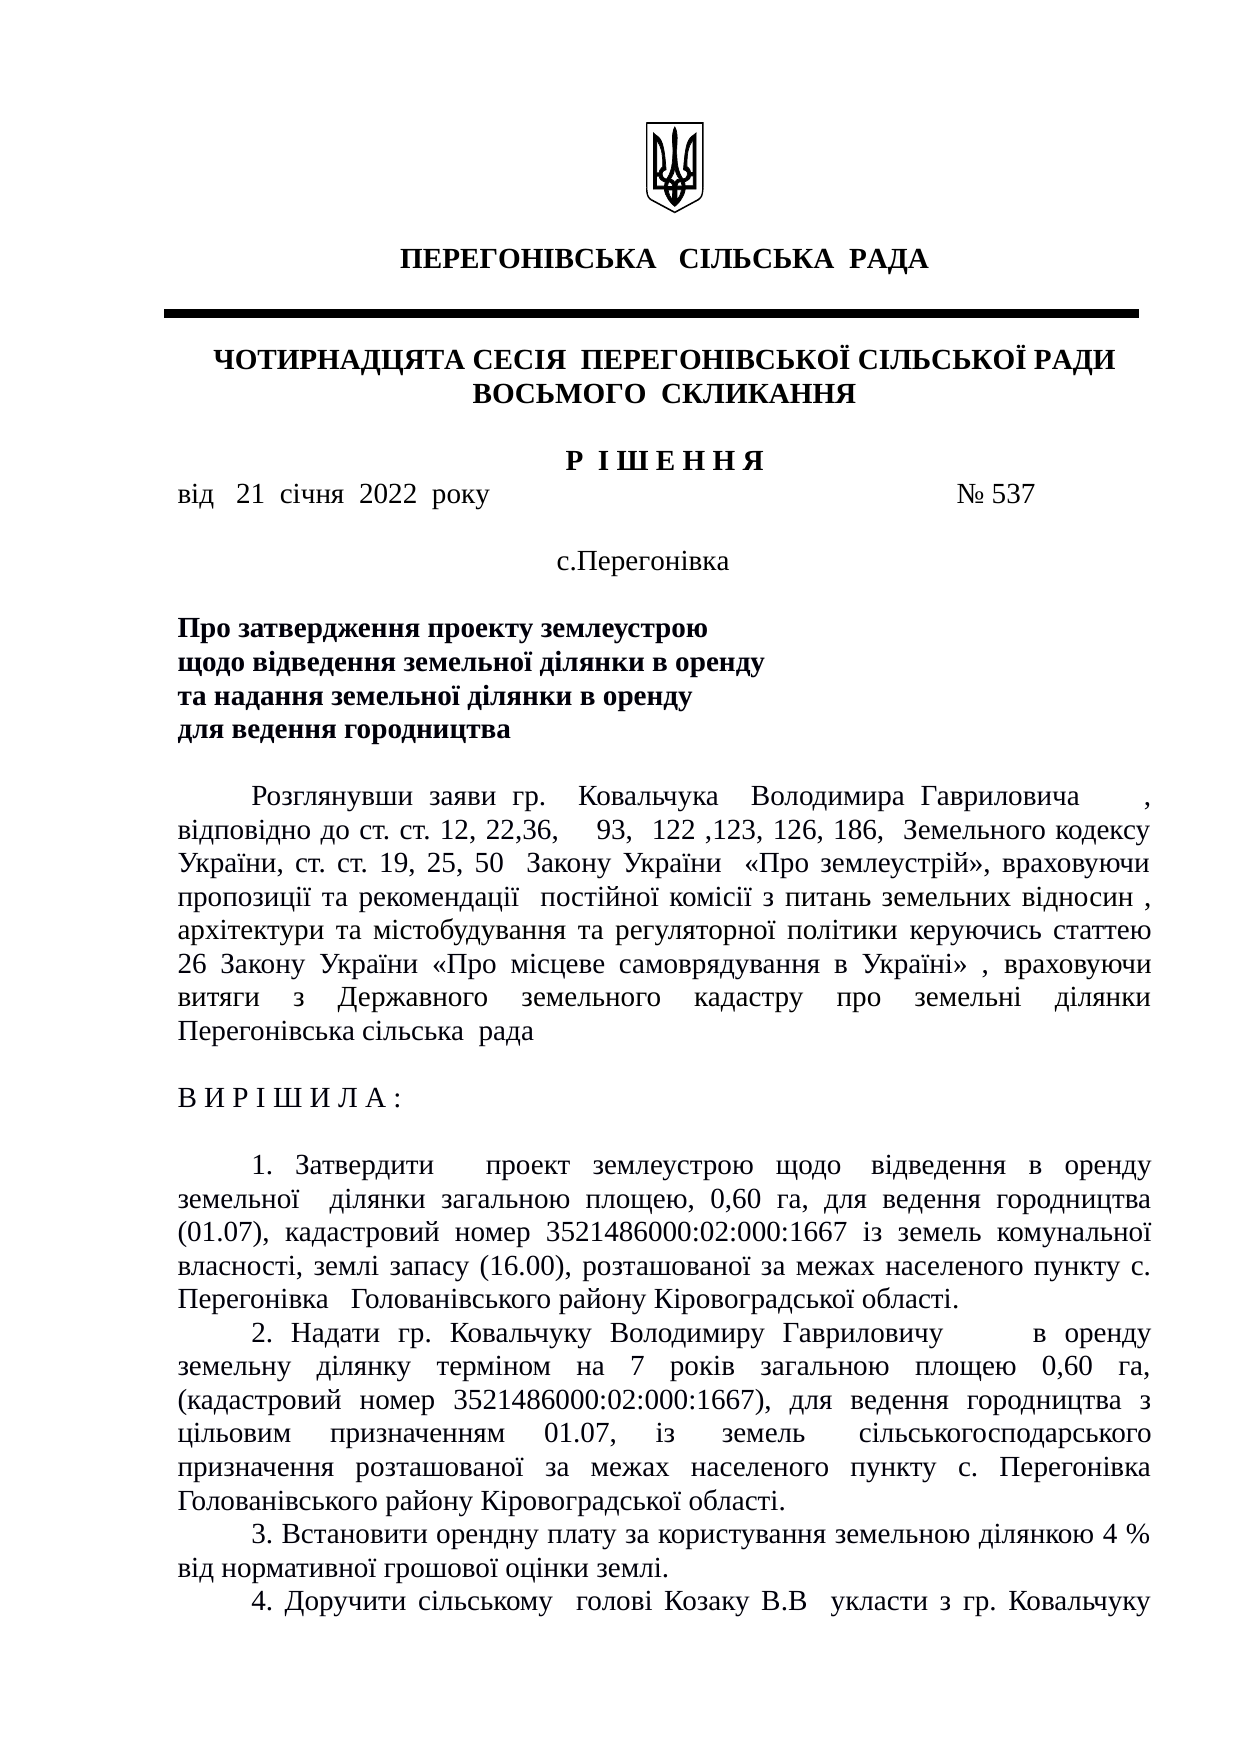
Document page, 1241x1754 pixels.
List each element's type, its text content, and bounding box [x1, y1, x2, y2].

text Розглянувши заяви гр. Ковальчука Володимира Гавриловича , відповідно до ст. ст. 12, 22,36, 93, 122 ,123, 126, 186, Земельного кодексу України, ст. ст. 19, 25, 50 Закону України «Про землеустрій», враховуючи пропозиції та рекомендації постійної комісії з питань земельних відносин , архітектури та містобудування та регуляторної політики керуючись статтею 26 Закону України «Про місцеве самоврядування в Україні» , враховуючи витяги з Державного земельного кадастру про земельні ділянки Перегонівська сільська рада [177, 778, 1152, 1047]
text 2. Надати гр. Ковальчуку Володимиру Гавриловичу в оренду земельну ділянку терміном на 7 років загальною площею 0,60 га, (кадастровий номер 3521486000:02:000:1667), для ведення городництва з цільовим призначенням 01.07, із земель сільськогосподарського призначення розташованої за межах населеного пункту с. Перегонівка Голованівського району Кіровоградської області. [177, 1315, 1152, 1516]
text ВОСЬМОГО СКЛИКАННЯ [177, 376, 1152, 409]
text ЧОТИРНАДЦЯТА СЕСІЯ ПЕРЕГОНІВСЬКОЇ СІЛЬСЬКОЇ РАДИ [177, 342, 1152, 376]
text 3. Встановити орендну плату за користування земельною ділянкою 4 % від нормативної грошової оцінки землі. [177, 1516, 1152, 1583]
text та надання земельної ділянки в оренду [177, 678, 1152, 711]
text від 21 січня 2022 року № 537 [177, 476, 1152, 510]
text с.Перегонівка [177, 543, 1152, 577]
text для ведення городництва [177, 711, 1152, 745]
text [177, 1583, 1152, 1617]
text В И Р І Ш И Л А : [177, 1080, 1152, 1114]
text 1. Затвердити проект землеустрою щодо відведення в оренду земельної ділянки загальною площею, 0,60 га, для ведення городництва (01.07), кадастровий номер 3521486000:02:000:1667 із земель комунальної власності, землі запасу (16.00), розташованої за межах населеного пункту с. Перегонівка Голованівського району Кіровоградської області. [177, 1147, 1152, 1315]
text Про затвердження проекту землеустрою [177, 611, 1152, 644]
text Р І Ш Е Н Н Я [177, 443, 1152, 476]
text ПЕРЕГОНІВСЬКА СІЛЬСЬКА РАДА [177, 242, 1152, 275]
text щодо відведення земельної ділянки в оренду [177, 644, 1152, 678]
